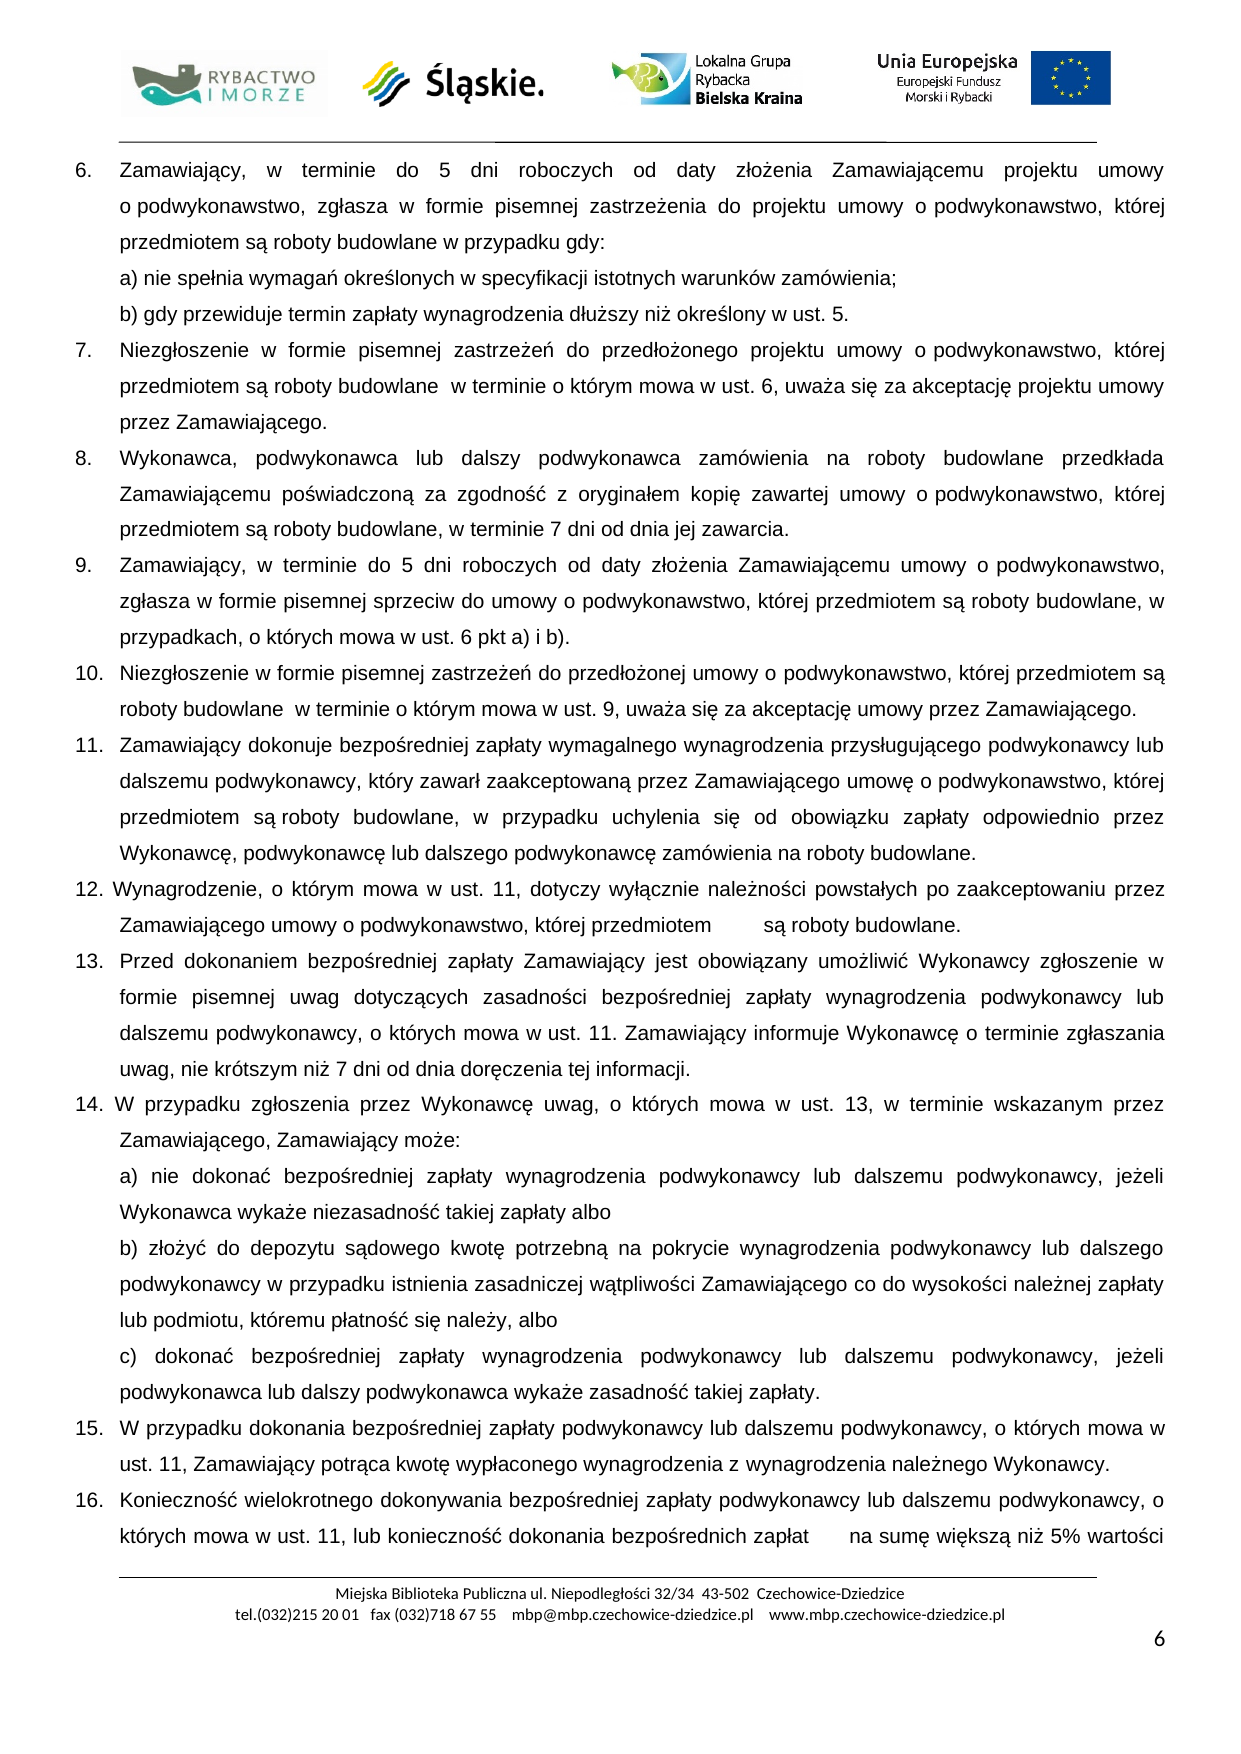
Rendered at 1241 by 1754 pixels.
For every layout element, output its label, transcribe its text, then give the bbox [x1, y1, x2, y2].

picture [362, 61, 544, 107]
picture [878, 50, 1112, 106]
text 8. Wykonawca, podwykonawca lub dalszy podwykonawca zamówienia na roboty budowlane przedkłada Zamawiającemu poświadczoną za zgodność z oryginałem kopię zawartej umowy o podwykonawstwo, której przedmiotem są roboty budowlane, w terminie 7 dni od dnia jej zawarcia. [75, 445, 1165, 541]
picture [609, 50, 803, 107]
text b) gdy przewiduje termin zapłaty wynagrodzenia dłuższy niż określony w ust. 5. [119, 302, 1165, 326]
text 15. W przypadku dokonania bezpośredniej zapłaty podwykonawcy lub dalszemu podwykonawcy, o których mowa w ust. 11, Zamawiający potrąca kwotę wypłaconego wynagrodzenia z wynagrodzenia należnego Wykonawcy. [75, 1416, 1165, 1476]
text 10. Niezgłoszenie w formie pisemnej zastrzeżeń do przedłożonej umowy o podwykonawstwo, której przedmiotem są roboty budowlane w terminie o którym mowa w ust. 9, uważa się za akceptację umowy przez Zamawiającego. [75, 661, 1165, 721]
picture [120, 50, 328, 117]
text 6. Zamawiający, w terminie do 5 dni roboczych od daty złożenia Zamawiającemu projektu umowy o podwykonawstwo, zgłasza w formie pisemnej zastrzeżenia do projektu umowy o podwykonawstwo, której przedmiotem są roboty budowlane w przypadku gdy: [75, 158, 1165, 254]
text b) złożyć do depozytu sądowego kwotę potrzebną na pokrycie wynagrodzenia podwykonawcy lub dalszego podwykonawcy w przypadku istnienia zasadniczej wątpliwości Zamawiającego co do wysokości należnej zapłaty lub podmiotu, któremu płatność się należy, albo [119, 1236, 1165, 1332]
text 12. Wynagrodzenie, o którym mowa w ust. 11, dotyczy wyłącznie należności powstałych po zaakceptowaniu przez Zamawiającego umowy o podwykonawstwo, której przedmiotem są roboty budowlane. [75, 877, 1165, 937]
text 13. Przed dokonaniem bezpośredniej zapłaty Zamawiający jest obowiązany umożliwić Wykonawcy zgłoszenie w formie pisemnej uwag dotyczących zasadności bezpośredniej zapłaty wynagrodzenia podwykonawcy lub dalszemu podwykonawcy, o których mowa w ust. 11. Zamawiający informuje Wykonawcę o terminie zgłaszania uwag, nie krótszym niż 7 dni od dnia doręczenia tej informacji. [75, 948, 1165, 1080]
text a) nie dokonać bezpośredniej zapłaty wynagrodzenia podwykonawcy lub dalszemu podwykonawcy, jeżeli Wykonawca wykaże niezasadność takiej zapłaty albo [119, 1164, 1165, 1224]
text a) nie spełnia wymagań określonych w specyfikacji istotnych warunków zamówienia; [119, 266, 1165, 290]
text 7. Niezgłoszenie w formie pisemnej zastrzeżeń do przedłożonego projektu umowy o podwykonawstwo, której przedmiotem są roboty budowlane w terminie o którym mowa w ust. 6, uważa się za akceptację projektu umowy przez Zamawiającego. [75, 338, 1165, 433]
text 14. W przypadku zgłoszenia przez Wykonawcę uwag, o których mowa w ust. 13, w terminie wskazanym przez Zamawiającego, Zamawiający może: [75, 1092, 1165, 1152]
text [75, 1488, 1165, 1547]
text 9. Zamawiający, w terminie do 5 dni roboczych od daty złożenia Zamawiającemu umowy o podwykonawstwo, zgłasza w formie pisemnej sprzeciw do umowy o podwykonawstwo, której przedmiotem są roboty budowlane, w przypadkach, o których mowa w ust. 6 pkt a) i b). [75, 553, 1165, 649]
text 11. Zamawiający dokonuje bezpośredniej zapłaty wymagalnego wynagrodzenia przysługującego podwykonawcy lub dalszemu podwykonawcy, który zawarł zaakceptowaną przez Zamawiającego umowę o podwykonawstwo, której przedmiotem są roboty budowlane, w przypadku uchylenia się od obowiązku zapłaty odpowiednio przez Wykonawcę, podwykonawcę lub dalszego podwykonawcę zamówienia na roboty budowlane. [75, 733, 1165, 865]
text c) dokonać bezpośredniej zapłaty wynagrodzenia podwykonawcy lub dalszemu podwykonawcy, jeżeli podwykonawca lub dalszy podwykonawca wykaże zasadność takiej zapłaty. [119, 1344, 1165, 1404]
